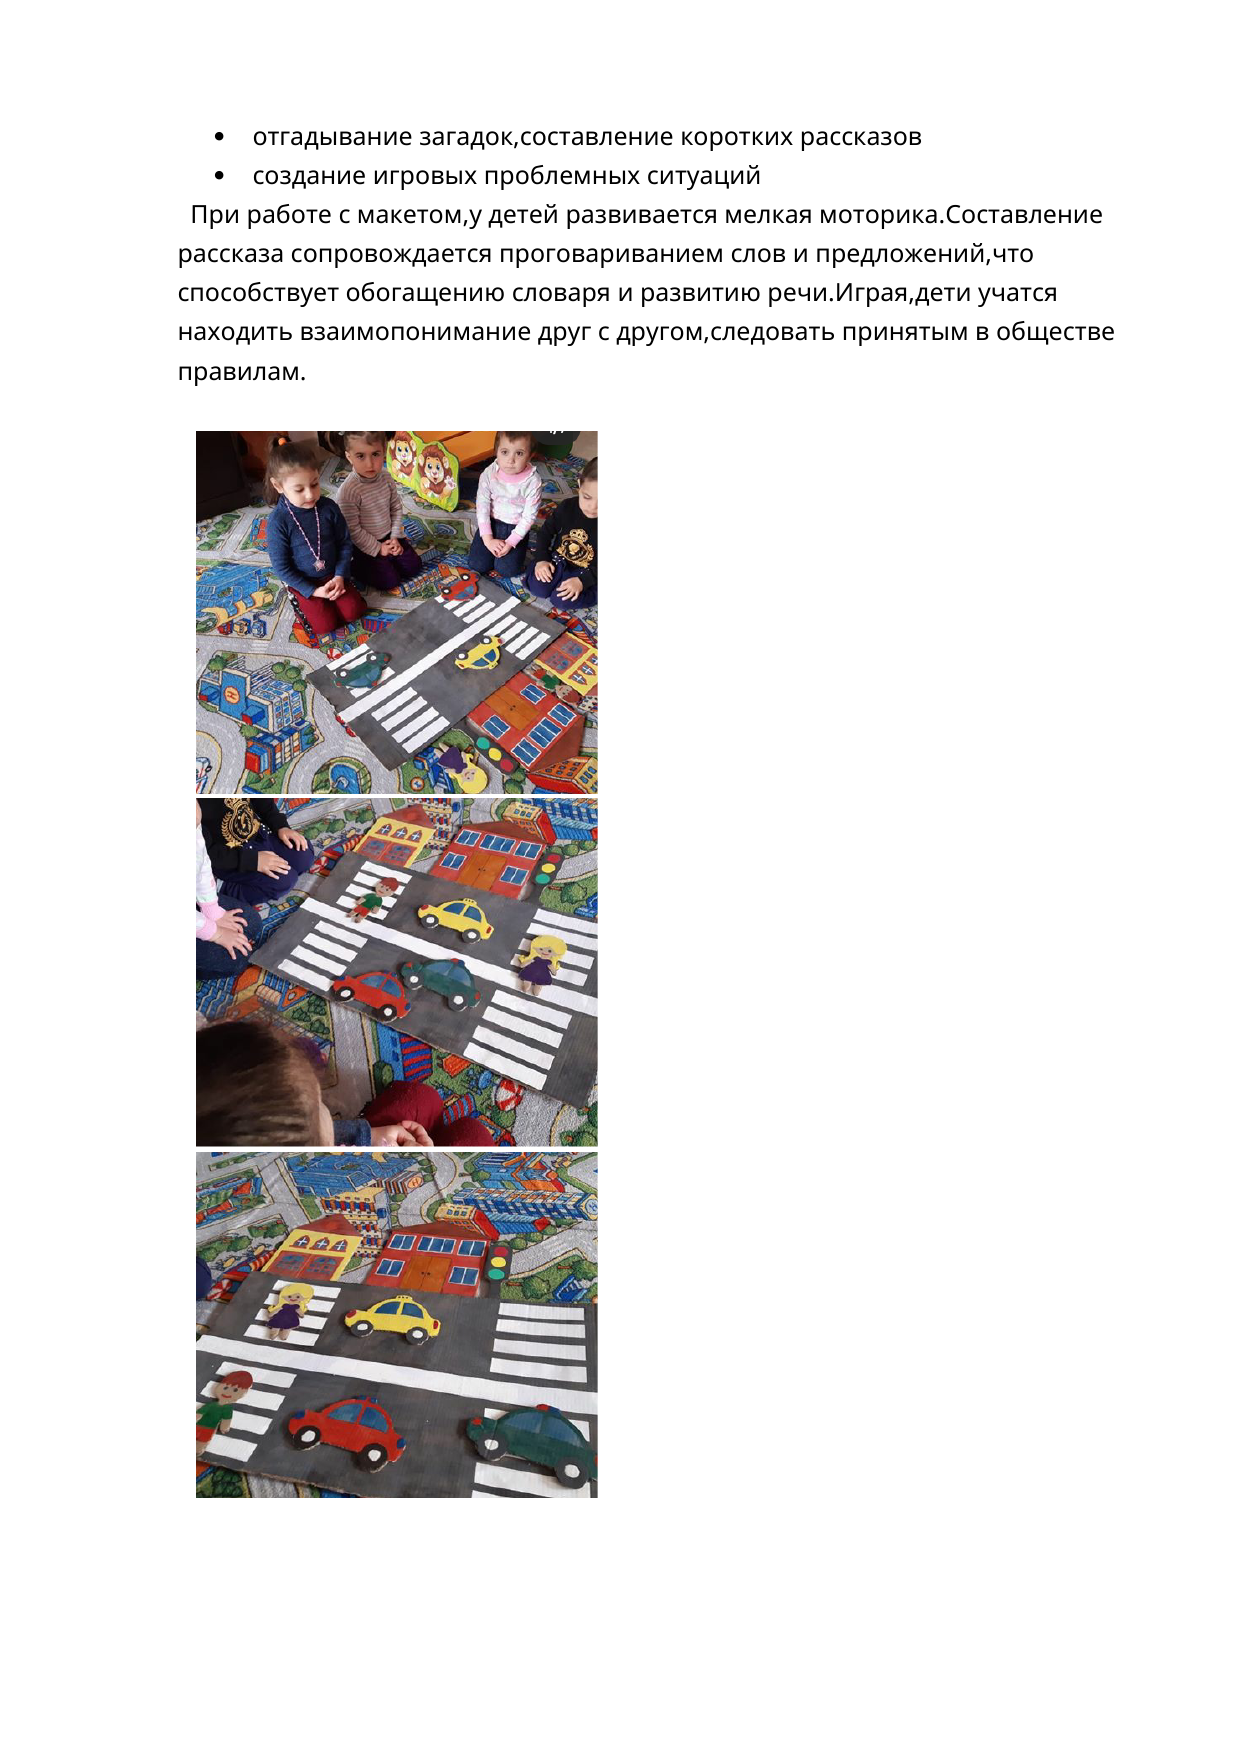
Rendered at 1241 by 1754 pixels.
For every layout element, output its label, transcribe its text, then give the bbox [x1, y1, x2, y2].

picture [196, 798, 598, 1147]
list отгадывание загадок,составление коротких рассказов [215, 118, 1152, 152]
list создание игровых проблемных ситуаций [215, 157, 1152, 191]
picture [196, 1152, 598, 1498]
picture [196, 431, 598, 794]
text При работе с макетом,у детей развивается мелкая моторика.Составление рассказа сопровождается проговариванием слов и предложений,что способствует обогащению словаря и развитию речи.Играя,дети учатся находить взаимопонимание друг с другом,следовать принятым в обществе правилам. [177, 196, 1152, 387]
